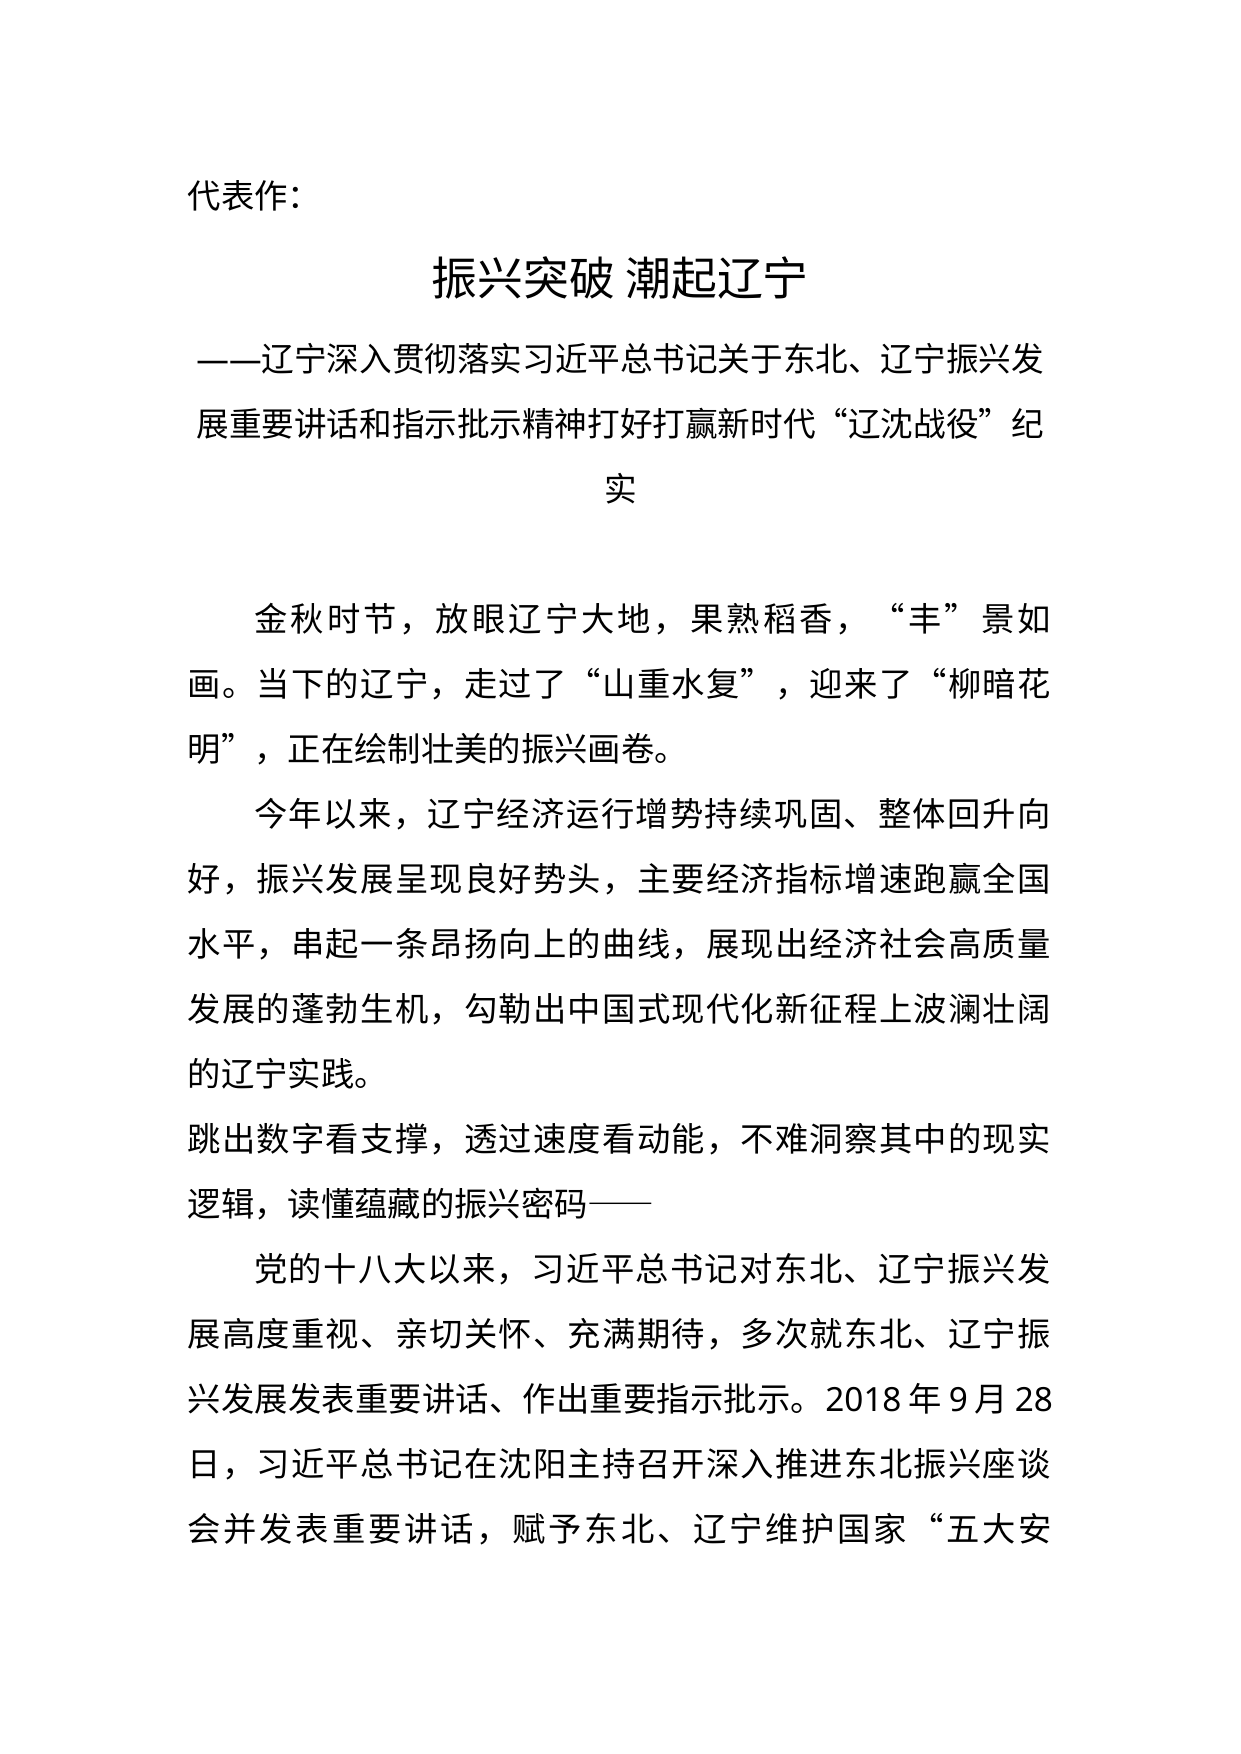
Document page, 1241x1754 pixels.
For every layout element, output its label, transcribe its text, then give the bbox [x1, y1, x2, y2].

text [187, 1234, 1053, 1559]
text 代表作： [187, 162, 1053, 227]
text 跳出数字看支撑，透过速度看动能，不难洞察其中的现实逻辑，读懂蕴藏的振兴密码—— [187, 1104, 1053, 1234]
text 金秋时节，放眼辽宁大地，果熟稻香，“丰”景如画。当下的辽宁，走过了“山重水复”，迎来了“柳暗花明”，正在绘制壮美的振兴画卷。 [187, 584, 1053, 779]
text 今年以来，辽宁经济运行增势持续巩固、整体回升向好，振兴发展呈现良好势头，主要经济指标增速跑赢全国水平，串起一条昂扬向上的曲线，展现出经济社会高质量发展的蓬勃生机，勾勒出中国式现代化新征程上波澜壮阔的辽宁实践。 [187, 779, 1053, 1104]
text 振兴突破 潮起辽宁 [187, 227, 1053, 324]
text ——辽宁深入贯彻落实习近平总书记关于东北、辽宁振兴发展重要讲话和指示批示精神打好打赢新时代“辽沈战役”纪实 [187, 324, 1053, 519]
